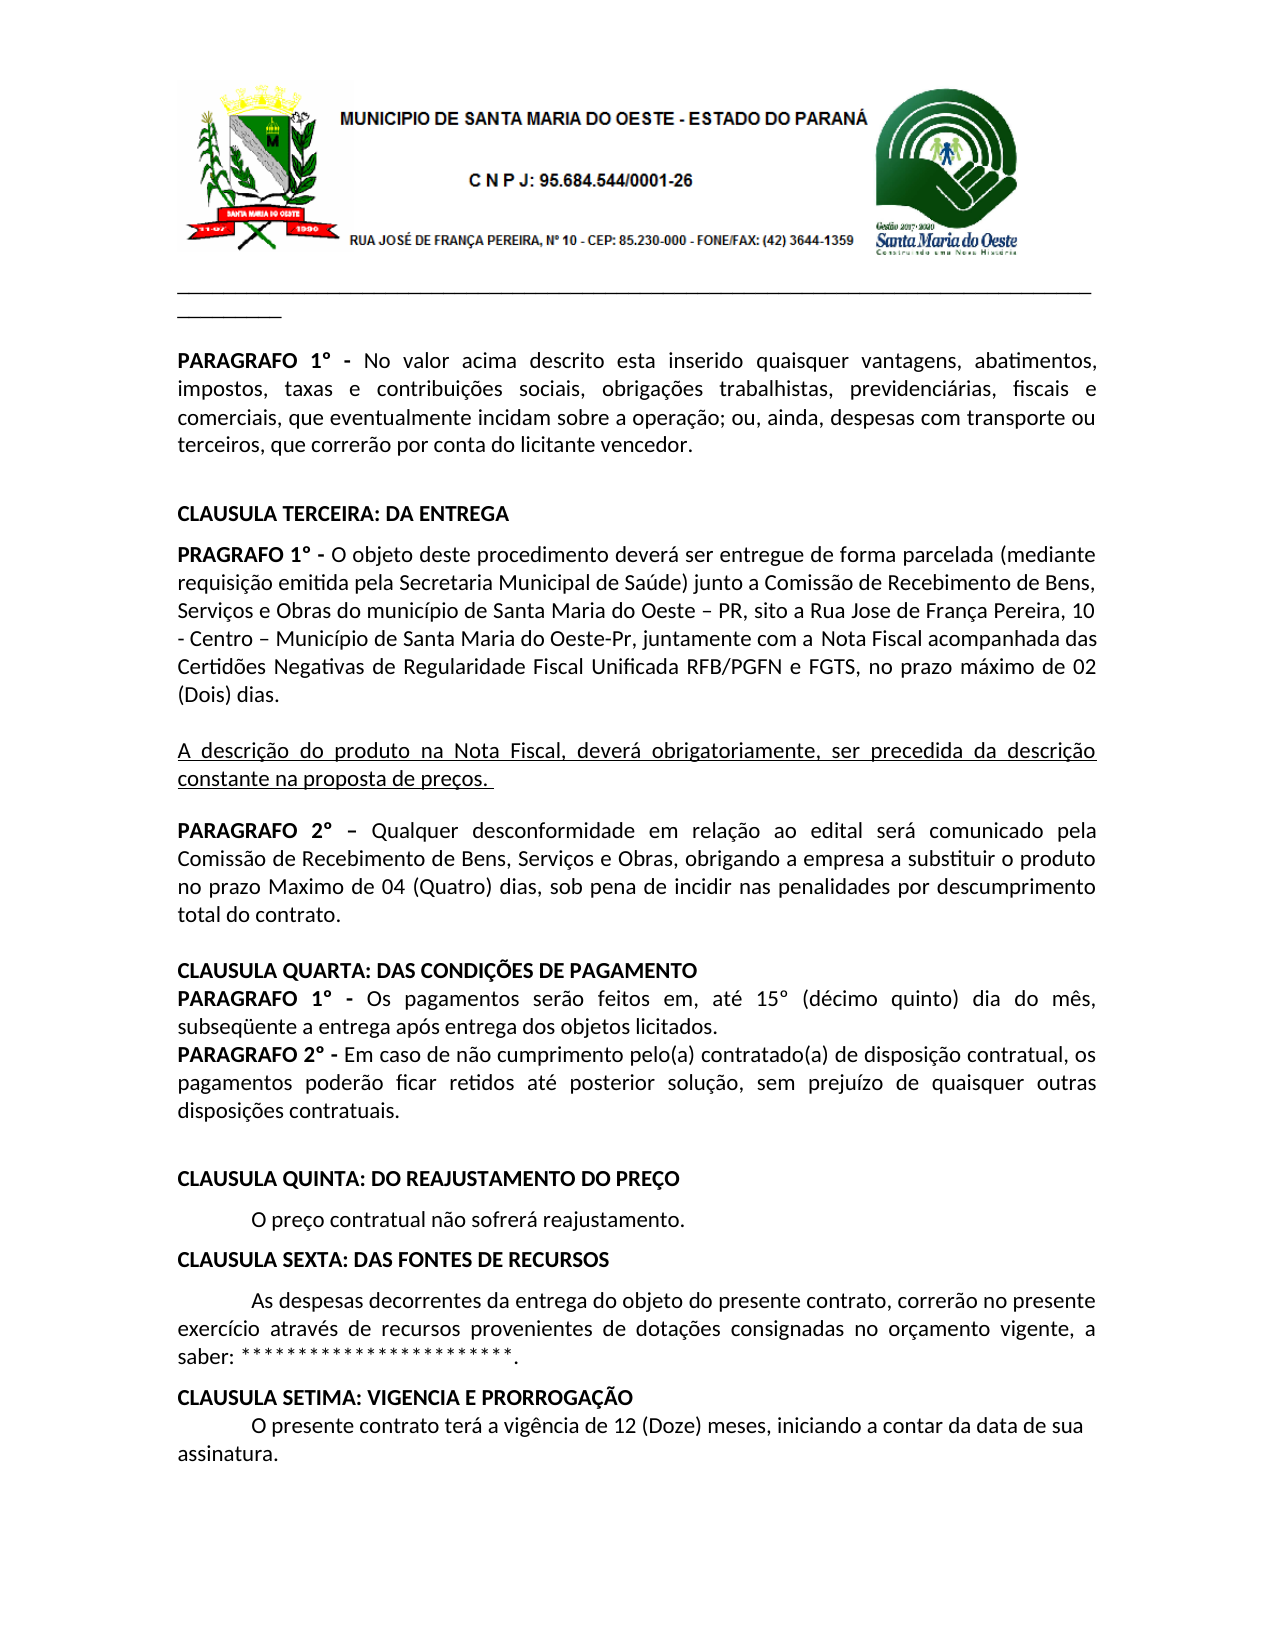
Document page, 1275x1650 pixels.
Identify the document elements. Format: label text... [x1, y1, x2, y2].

picture [177, 73, 1034, 271]
text PARAGRAFO 2º – Qualquer desconformidade em relação ao edital será comunicado pela Comissão de Recebimento de Bens, Serviços e Obras, obrigando a empresa a substituir o produto no prazo Maximo de 04 (Quatro) dias, sob pena de incidir nas penalidades por descumprimento total do contrato. [177, 816, 1098, 928]
text O preço contratual não sofrerá reajustamento. [207, 1205, 1098, 1233]
text CLAUSULA TERCEIRA: DA ENTREGA [177, 499, 1098, 527]
text PARAGRAFO 1º - No valor acima descrito esta inserido quaisquer vantagens, abatimentos, impostos, taxas e contribuições sociais, obrigações trabalhistas, previdenciárias, fiscais e comerciais, que eventualmente incidam sobre a operação; ou, ainda, despesas com transporte ou terceiros, que correrão por conta do licitante vencedor. [177, 347, 1098, 459]
text A descrição do produto na Nota Fiscal, deverá obrigatoriamente, ser precedida da descrição constante na proposta de preços. [177, 736, 1098, 792]
text CLAUSULA QUINTA: DO REAJUSTAMENTO DO PREÇO [177, 1164, 1098, 1193]
subtitle CLAUSULA SETIMA: VIGENCIA E PRORROGAÇÃO [177, 1383, 1106, 1411]
text As despesas decorrentes da entrega do objeto do presente contrato, correrão no presente exercício através de recursos provenientes de dotações consignadas no orçamento vigente, a saber: ************************. [177, 1286, 1098, 1370]
text PRAGRAFO 1º - O objeto deste procedimento deverá ser entregue de forma parcelada (mediante requisição emitida pela Secretaria Municipal de Saúde) junto a Comissão de Recebimento de Bens, Serviços e Obras do município de Santa Maria do Oeste – PR, sito a Rua Jose de França Pereira, 10 - Centro – Município de Santa Maria do Oeste-Pr, juntamente com a Nota Fiscal acompanhada das Certidões Negativas de Regularidade Fiscal Unificada RFB/PGFN e FGTS, no prazo máximo de 02 (Dois) dias. [177, 540, 1098, 708]
text O presente contrato terá a vigência de 12 (Doze) meses, iniciando a contar da data de sua assinatura. [177, 1411, 1098, 1467]
text Clausula QUARTA: Das Condições de Pagamento [177, 956, 1098, 984]
text PARAGRAFO 2º - Em caso de não cumprimento pelo(a) contratado(a) de disposição contratual, os pagamentos poderão ficar retidos até posterior solução, sem prejuízo de quaisquer outras disposições contratuais. [177, 1040, 1098, 1124]
text PARAGRAFO 1º - Os pagamentos serão feitos em, até 15º (décimo quinto) dia do mês, subseqüente a entrega após entrega dos objetos licitados. [177, 984, 1098, 1040]
text CLAUSULA SEXTA: DAS FONTES DE RECURSOS [177, 1246, 1098, 1274]
